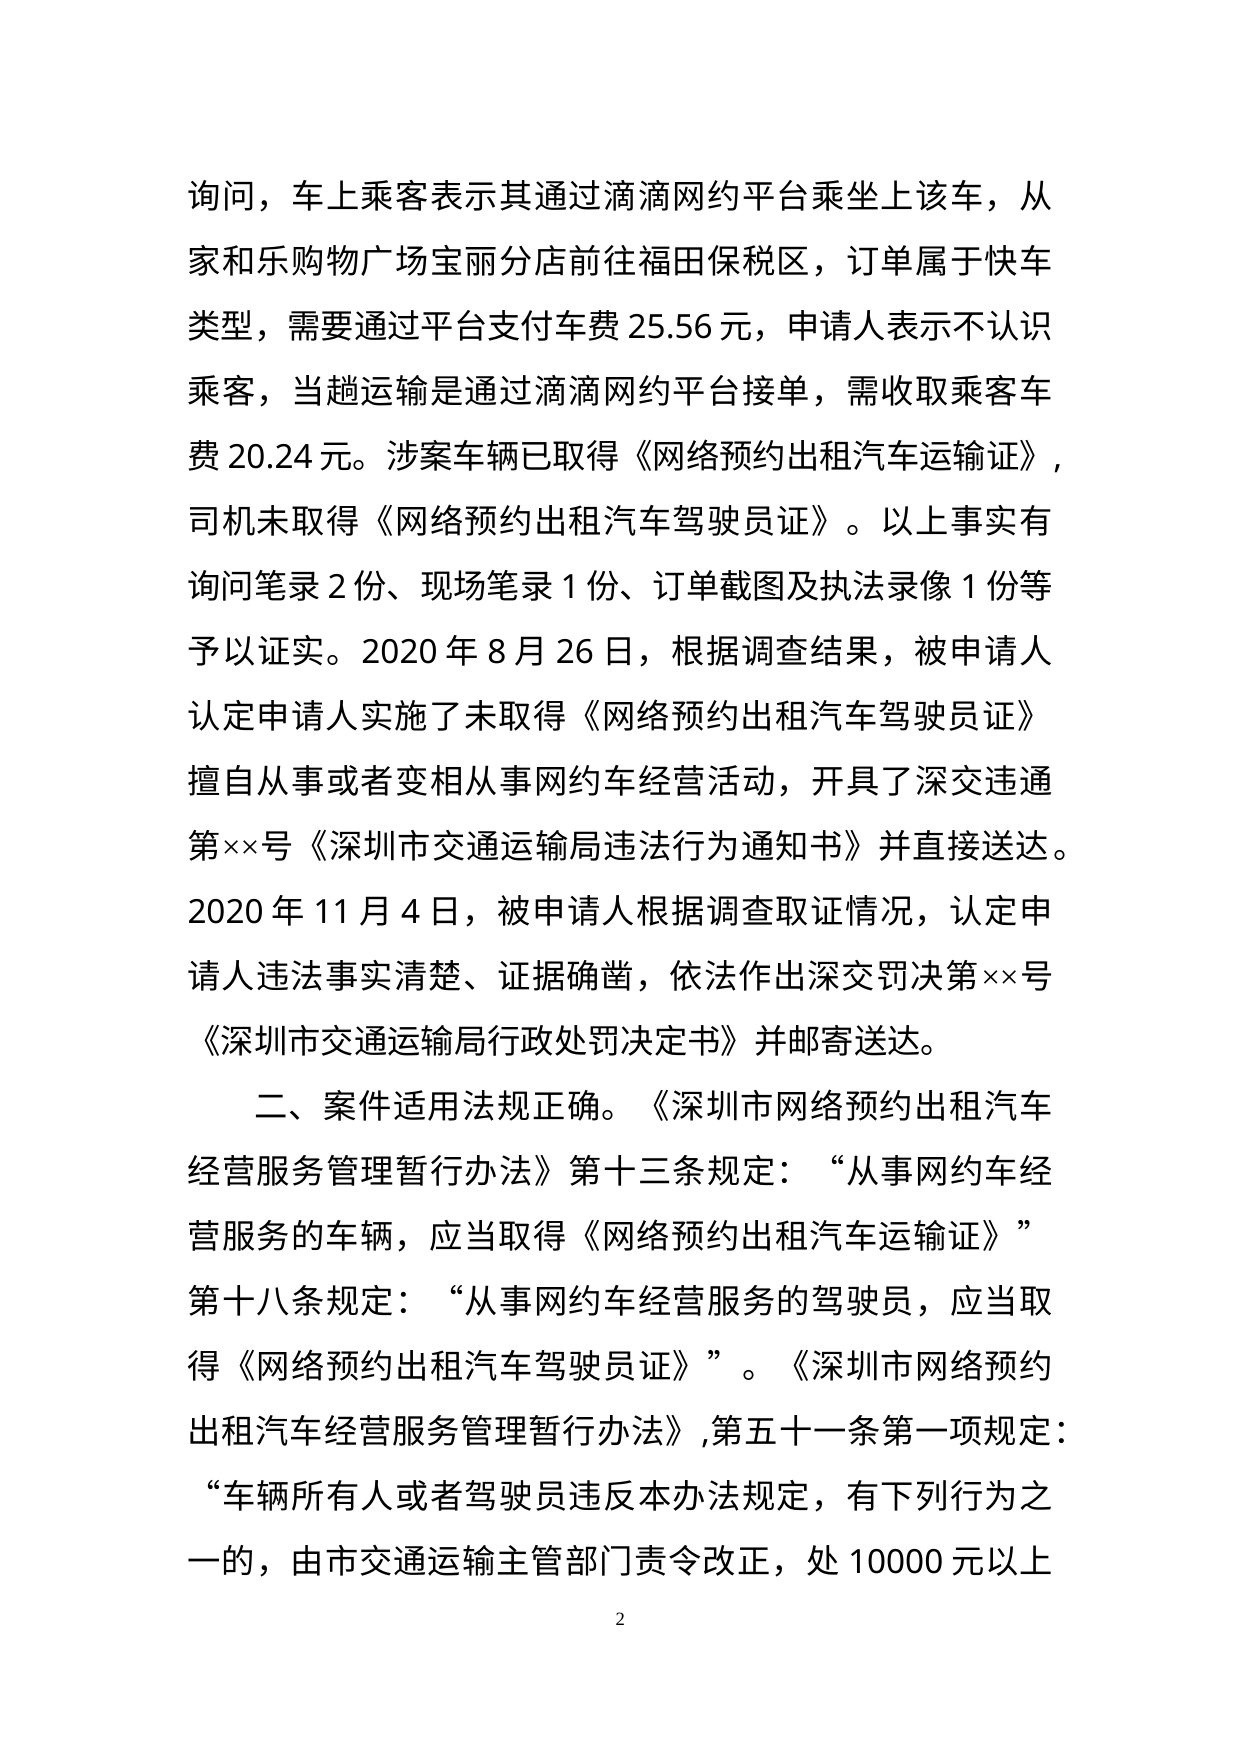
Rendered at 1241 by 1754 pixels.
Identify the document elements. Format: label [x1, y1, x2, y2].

text [187, 162, 1053, 1072]
text [187, 1072, 1053, 1592]
